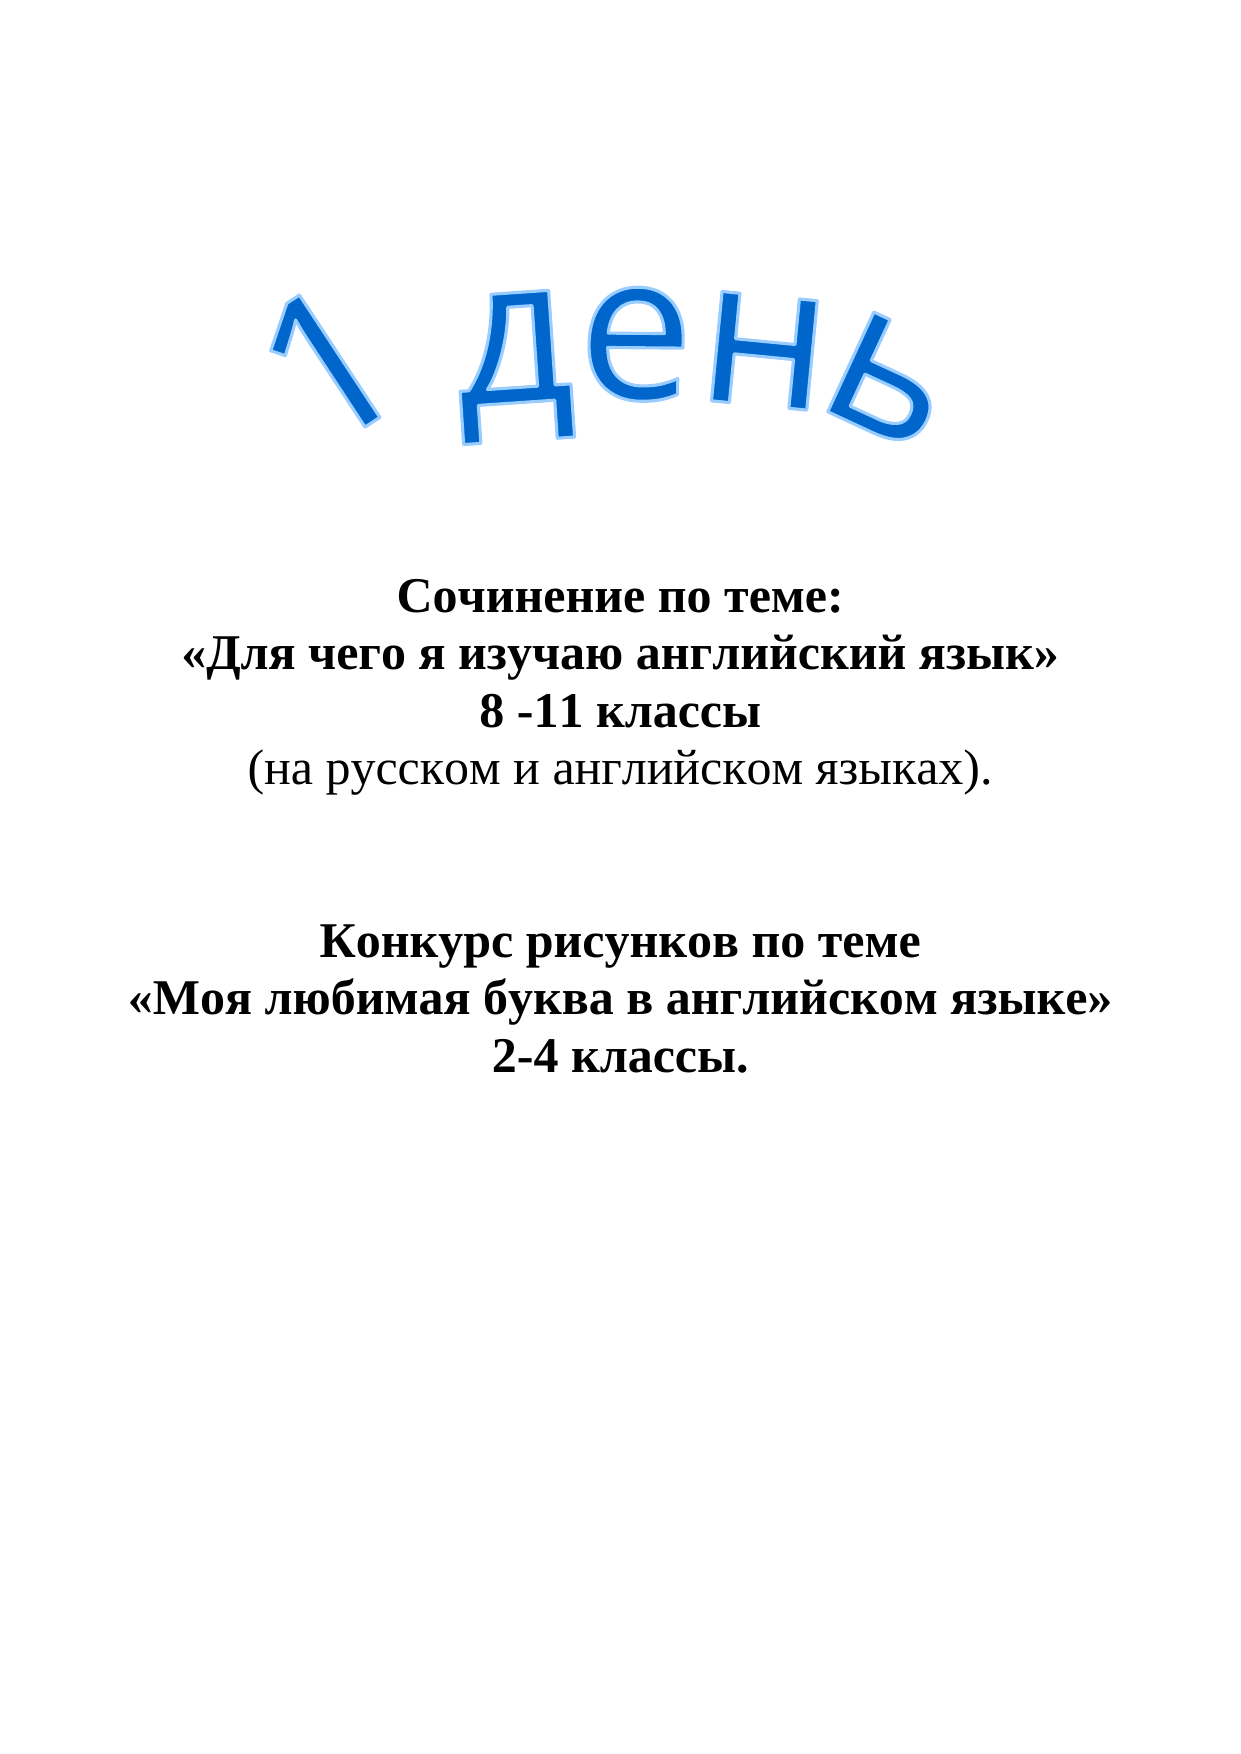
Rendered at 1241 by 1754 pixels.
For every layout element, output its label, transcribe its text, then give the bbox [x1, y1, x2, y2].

text 2-4 классы. [75, 1026, 1165, 1083]
text Сочинение по теме: [75, 566, 1165, 623]
text «Для чего я изучаю английский язык» [75, 623, 1165, 681]
text 8 -11 классы [75, 681, 1165, 738]
text (на русском и английском языках). [75, 738, 1165, 796]
text Конкурс рисунков по теме [75, 911, 1165, 968]
text «Моя любимая буква в английском языке» [75, 968, 1165, 1026]
